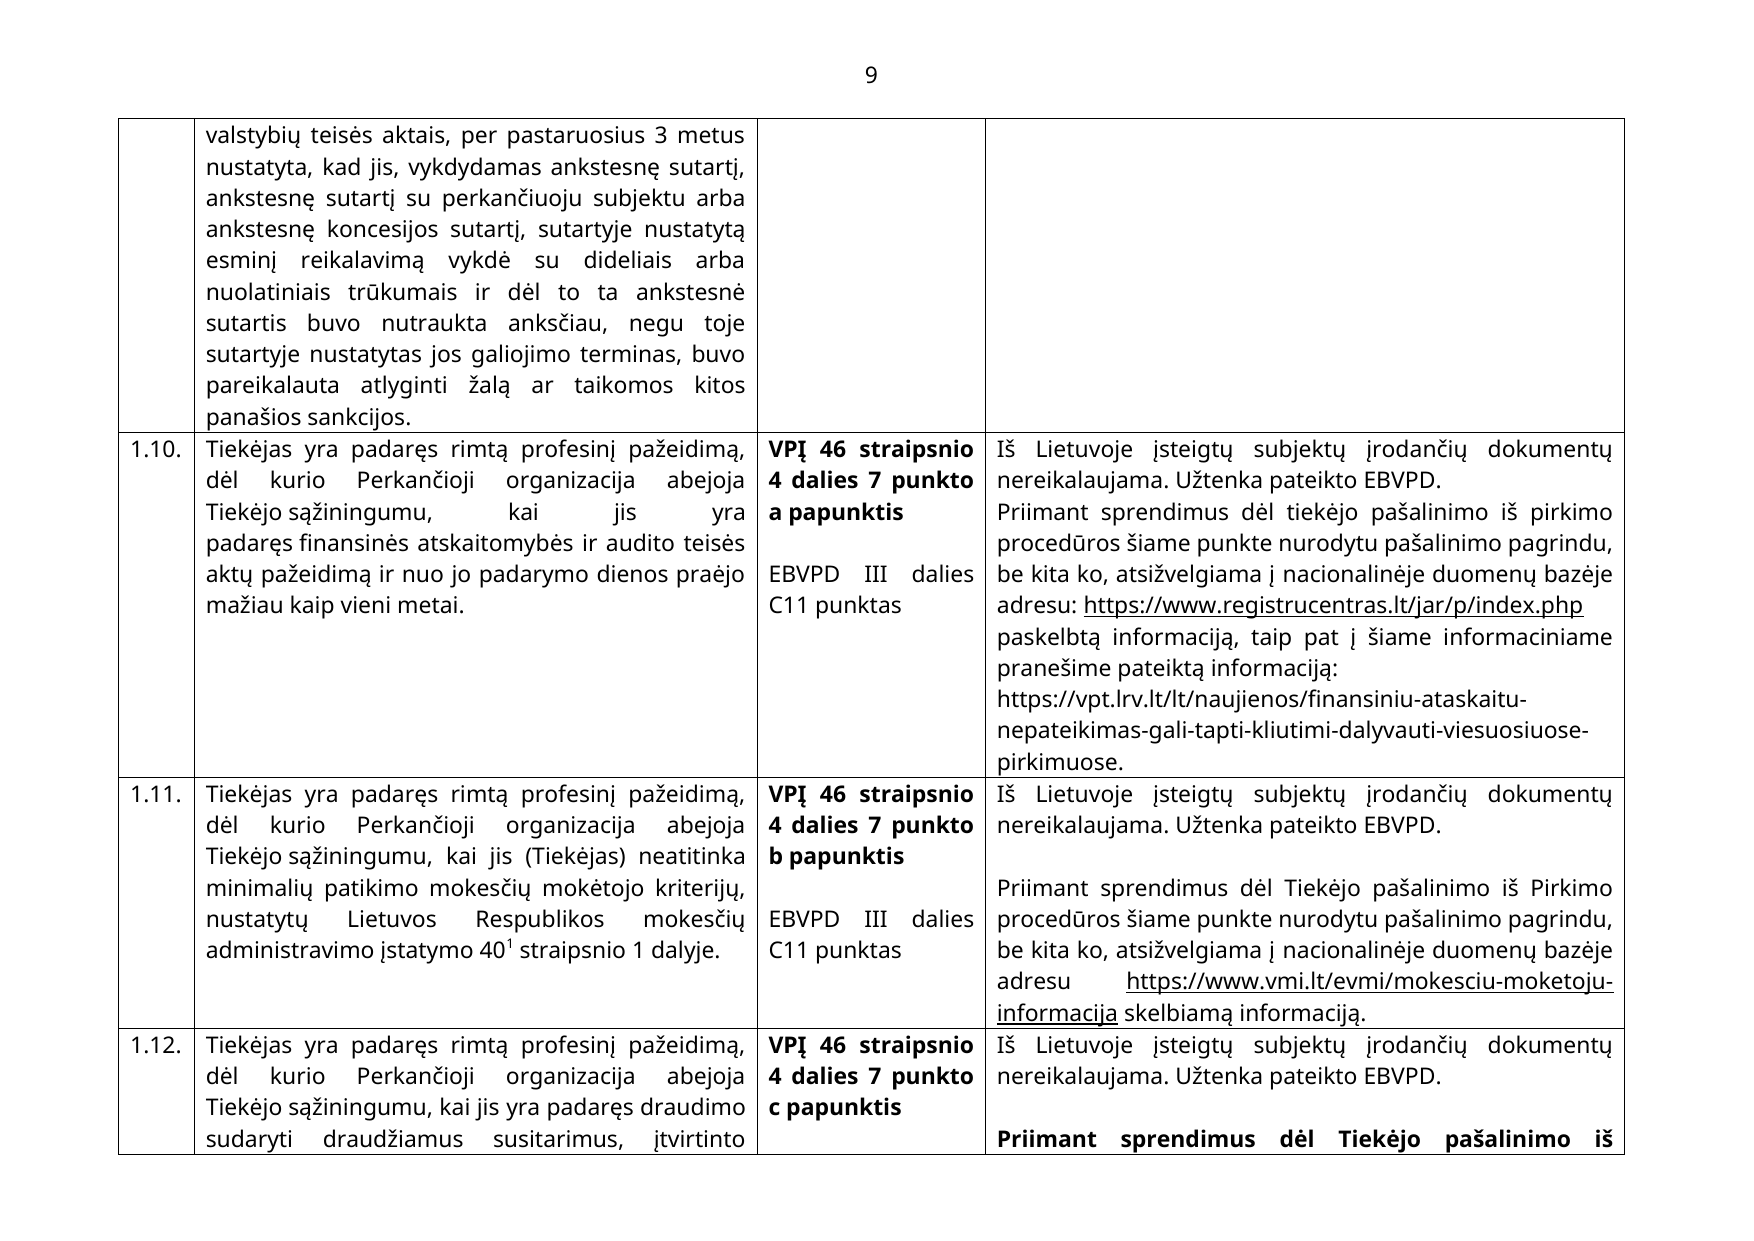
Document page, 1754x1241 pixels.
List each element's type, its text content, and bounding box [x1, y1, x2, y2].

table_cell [758, 119, 985, 432]
table_cell VPĮ 46 straipsnio 4 dalies 7 punkto a papunktis EBVPD III dalies C11 punktas [758, 433, 985, 777]
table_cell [195, 1029, 757, 1154]
table_cell VPĮ 46 straipsnio 4 dalies 7 punkto b papunktis EBVPD III dalies C11 punktas [758, 778, 985, 1028]
table_cell Iš Lietuvoje įsteigtų subjektų įrodančių dokumentų nereikalaujama. Užtenka pateikto EBVPD. Priimant sprendimus dėl Tiekėjo pašalinimo iš Pirkimo procedūros šiame punkte nurodytu pašalinimo pagrindu, be kita ko, atsižvelgiama į nacionalinėje duomenų bazėje adresu https://www.vmi.lt/evmi/mokesciu-moketoju-informacija skelbiamą informaciją. [986, 778, 1624, 1028]
table_cell [119, 119, 194, 432]
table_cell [986, 1029, 1624, 1154]
table_cell Tiekėjas yra padaręs rimtą profesinį pažeidimą, dėl kurio Perkančioji organizacija abejoja Tiekėjo sąžiningumu, kai jis yra padaręs finansinės atskaitomybės ir audito teisės aktų pažeidimą ir nuo jo padarymo dienos praėjo mažiau kaip vieni metai. [195, 433, 757, 777]
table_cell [758, 1029, 985, 1154]
table_cell [119, 433, 194, 777]
table_cell [119, 778, 194, 1028]
table_cell Tiekėjas yra padaręs rimtą profesinį pažeidimą, dėl kurio Perkančioji organizacija abejoja Tiekėjo sąžiningumu, kai jis (Tiekėjas) neatitinka minimalių patikimo mokesčių mokėtojo kriterijų, nustatytų Lietuvos Respublikos mokesčių administravimo įstatymo 401 straipsnio 1 dalyje. [195, 778, 757, 1028]
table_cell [195, 119, 757, 432]
table_cell Iš Lietuvoje įsteigtų subjektų įrodančių dokumentų nereikalaujama. Užtenka pateikto EBVPD. Priimant sprendimus dėl tiekėjo pašalinimo iš pirkimo procedūros šiame punkte nurodytu pašalinimo pagrindu, be kita ko, atsižvelgiama į nacionalinėje duomenų bazėje adresu: https://www.registrucentras.lt/jar/p/index.php paskelbtą informaciją, taip pat į šiame informaciniame pranešime pateiktą informaciją: https://vpt.lrv.lt/lt/naujienos/finansiniu-ataskaitu-nepateikimas-gali-tapti-kliutimi-dalyvauti-viesuosiuose-pirkimuose. [986, 433, 1624, 777]
table_cell [119, 1029, 194, 1154]
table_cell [986, 119, 1624, 432]
